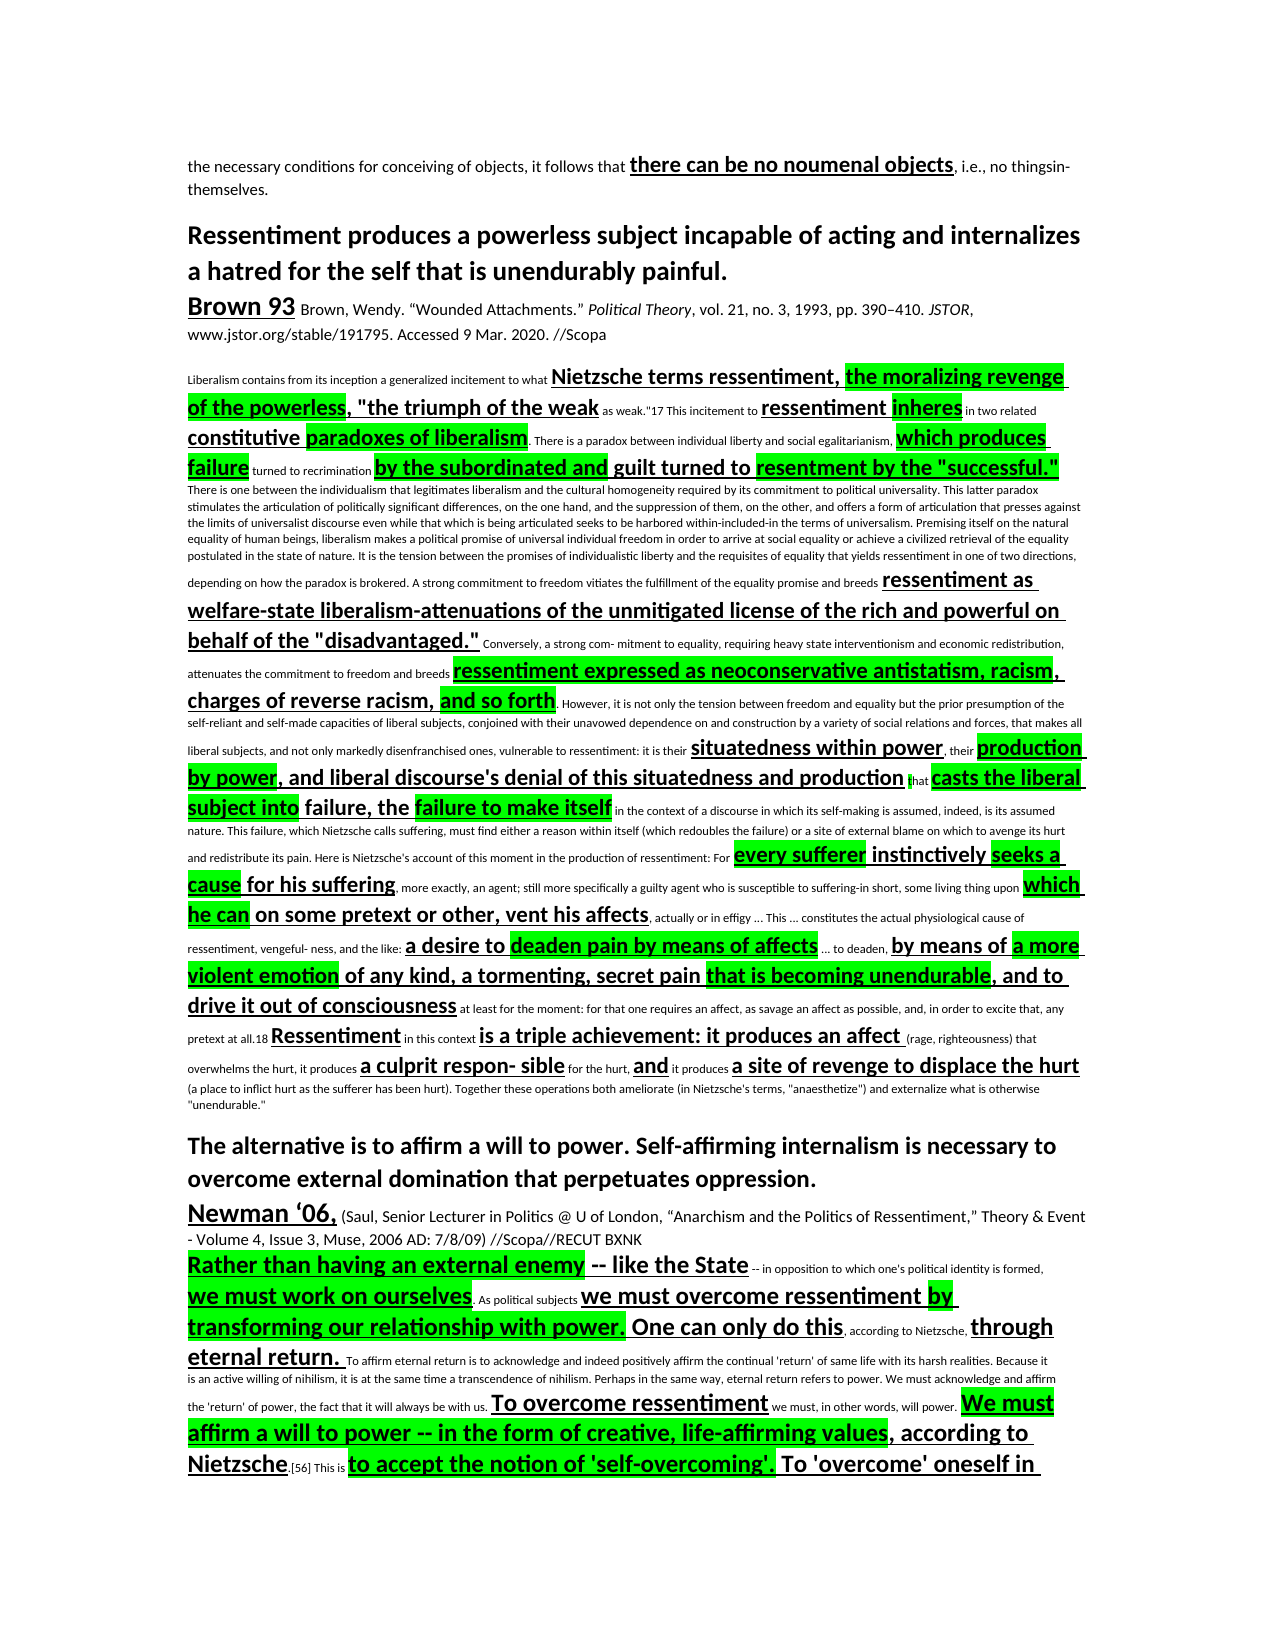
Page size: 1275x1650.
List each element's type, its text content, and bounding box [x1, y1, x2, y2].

text Brown 93 Brown, Wendy. “Wounded Attachments.” Political Theory, vol. 21, no. 3, 1993, pp. 390–410. JSTOR, www.jstor.org/stable/191795. Accessed 9 Mar. 2020. //Scopa [187, 289, 1087, 344]
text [187, 1249, 1057, 1478]
subtitle Ressentiment produces a powerless subject incapable of acting and internalizes a hatred for the self that is unendurably painful. [187, 218, 1087, 287]
text Liberalism contains from its inception a generalized incitement to what Nietzsche terms ressentiment, the moralizing revenge of the powerless, "the triumph of the weak as weak."17 This incitement to ressentiment inheres in two related constitutive paradoxes of liberalism. There is a paradox between individual liberty and social egalitarianism, which produces failure turned to recrimination by the subordinated and guilt turned to resentment by the "successful." There is one between the individualism that legitimates liberalism and the cultural homogeneity required by its commitment to political universality. This latter paradox stimulates the articulation of politically significant differences, on the one hand, and the suppression of them, on the other, and offers a form of articulation that presses against the limits of universalist discourse even while that which is being articulated seeks to be harbored within-included-in the terms of universalism. Premising itself on the natural equality of human beings, liberalism makes a political promise of universal individual freedom in order to arrive at social equality or achieve a civilized retrieval of the equality postulated in the state of nature. It is the tension between the promises of individualistic liberty and the requisites of equality that yields ressentiment in one of two directions, depending on how the paradox is brokered. A strong commitment to freedom vitiates the fulfillment of the equality promise and breeds ressentiment as welfare-state liberalism-attenuations of the unmitigated license of the rich and powerful on behalf of the "disadvantaged." Conversely, a strong com- mitment to equality, requiring heavy state interventionism and economic redistribution, attenuates the commitment to freedom and breeds ressentiment expressed as neoconservative antistatism, racism, charges of reverse racism, and so forth. However, it is not only the tension between freedom and equality but the prior presumption of the self-reliant and self-made capacities of liberal subjects, conjoined with their unavowed dependence on and construction by a variety of social relations and forces, that makes all liberal subjects, and not only markedly disenfranchised ones, vulnerable to ressentiment: it is their situatedness within power, their production by power, and liberal discourse's denial of this situatedness and production that casts the liberal subject into failure, the failure to make itself in the context of a discourse in which its self-making is assumed, indeed, is its assumed nature. This failure, which Nietzsche calls suffering, must find either a reason within itself (which redoubles the failure) or a site of external blame on which to avenge its hurt and redistribute its pain. Here is Nietzsche's account of this moment in the production of ressentiment: For every sufferer instinctively seeks a cause for his suffering, more exactly, an agent; still more specifically a guilty agent who is susceptible to suffering-in short, some living thing upon which he can on some pretext or other, vent his affects, actually or in effigy ... This ... constitutes the actual physiological cause of ressentiment, vengeful- ness, and the like: a desire to deaden pain by means of affects ... to deaden, by means of a more violent emotion of any kind, a tormenting, secret pain that is becoming unendurable, and to drive it out of consciousness at least for the moment: for that one requires an affect, as savage an affect as possible, and, in order to excite that, any pretext at all.18 Ressentiment in this context is a triple achievement: it produces an affect (rage, righteousness) that overwhelms the hurt, it produces a culprit respon- sible for the hurt, and it produces a site of revenge to displace the hurt (a place to inflict hurt as the sufferer has been hurt). Together these operations both ameliorate (in Nietzsche's terms, "anaesthetize") and externalize what is otherwise "unendurable." [187, 362, 1087, 1113]
subtitle The alternative is to affirm a will to power. Self-affirming internalism is necessary to overcome external domination that perpetuates oppression. [187, 1130, 1087, 1194]
text Newman ‘06, (Saul, Senior Lecturer in Politics @ U of London, “Anarchism and the Politics of Ressentiment,” Theory & Event - Volume 4, Issue 3, Muse, 2006 AD: 7/8/09) //Scopa//RECUT BXNK [187, 1196, 1087, 1249]
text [187, 150, 1087, 200]
